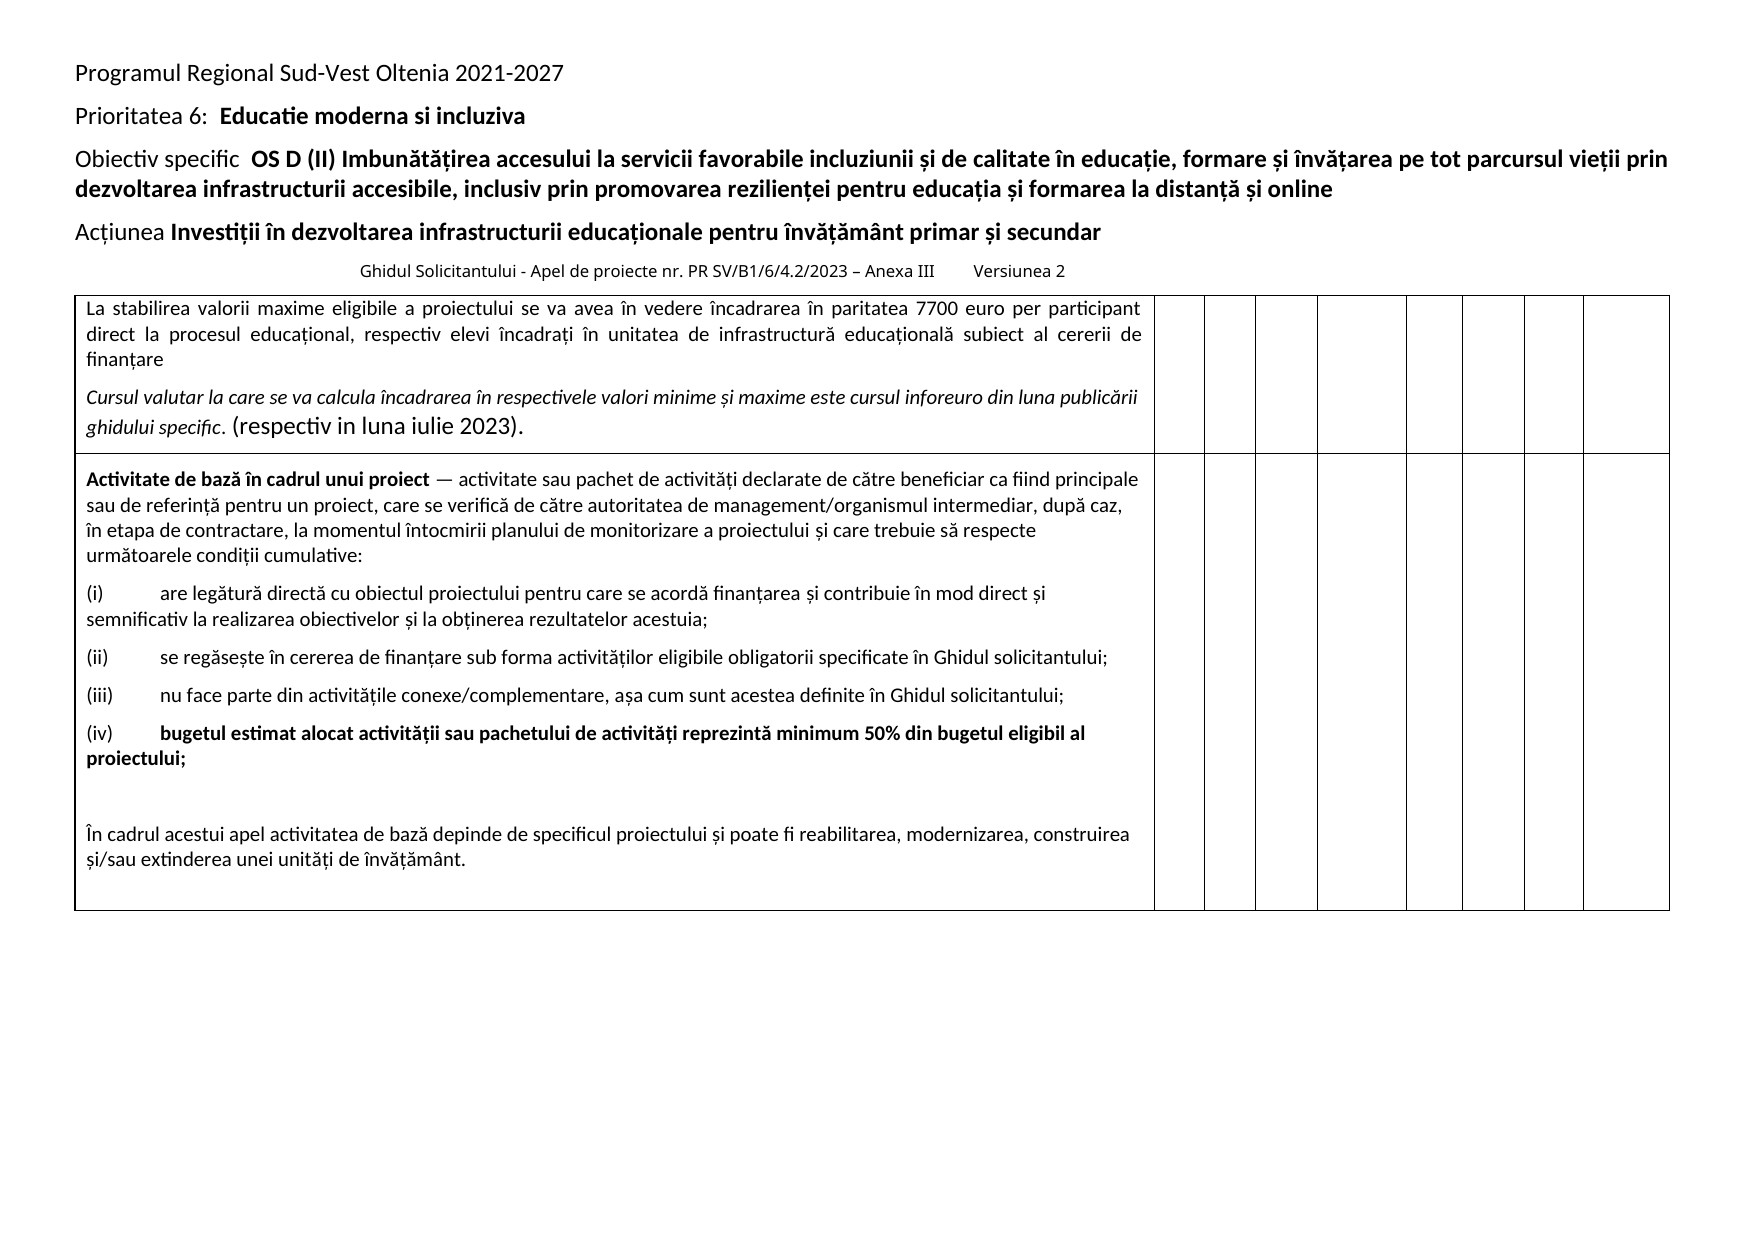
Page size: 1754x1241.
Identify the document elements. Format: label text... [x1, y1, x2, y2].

table_cell Activitate de bază în cadrul unui proiect — activitate sau pachet de activităţi declarate de către beneficiar ca fiind principale sau de referinţă pentru un proiect, care se verifică de către autoritatea de management/organismul intermediar, după caz, în etapa de contractare, la momentul întocmirii planului de monitorizare a proiectului şi care trebuie să respecte următoarele condiţii cumulative: (i) are legătură directă cu obiectul proiectului pentru care se acordă finanţarea şi contribuie în mod direct şi semnificativ la realizarea obiectivelor şi la obţinerea rezultatelor acestuia; (ii) se regăseşte în cererea de finanţare sub forma activităţilor eligibile obligatorii specificate în Ghidul solicitantului; (iii) nu face parte din activităţile conexe/complementare, aşa cum sunt acestea definite în Ghidul solicitantului; (iv) bugetul estimat alocat activităţii sau pachetului de activităţi reprezintă minimum 50% din bugetul eligibil al proiectului; În cadrul acestui apel activitatea de bază depinde de specificul proiectului și poate fi reabilitarea, modernizarea, construirea și/sau extinderea unei unități de învățământ. [76, 454, 1154, 910]
table_cell [1584, 454, 1669, 910]
table_cell [1463, 296, 1524, 453]
table_cell [1525, 454, 1583, 910]
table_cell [76, 296, 1154, 453]
table_cell [1584, 296, 1669, 453]
table_cell [1155, 454, 1204, 910]
table_cell [1525, 296, 1583, 453]
table_cell [1205, 296, 1255, 453]
table_cell [1205, 454, 1255, 910]
table_cell [1155, 296, 1204, 453]
table_cell [1256, 454, 1317, 910]
table_cell [1463, 454, 1524, 910]
table_cell [1318, 454, 1406, 910]
table_cell [1256, 296, 1317, 453]
table_cell [1407, 454, 1462, 910]
table_cell [1318, 296, 1406, 453]
table_cell [1407, 296, 1462, 453]
